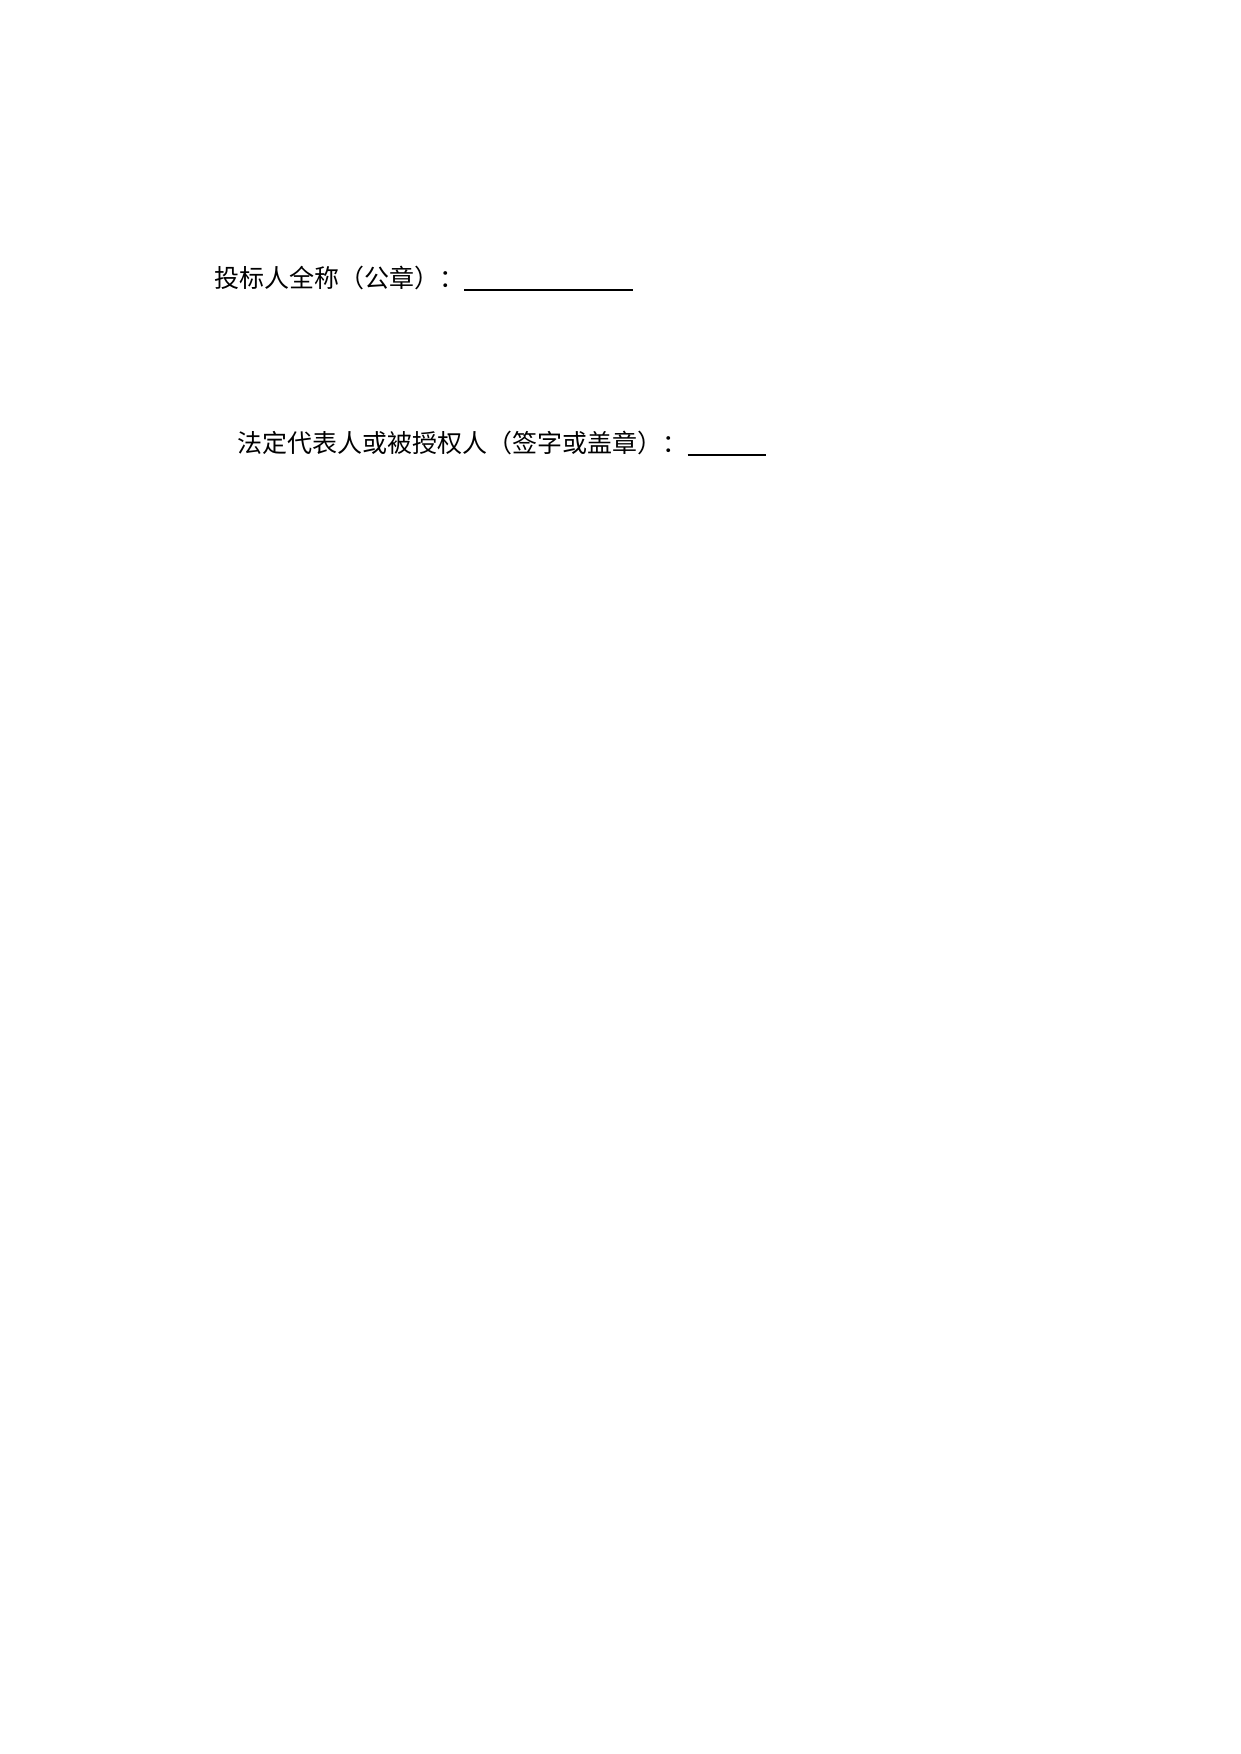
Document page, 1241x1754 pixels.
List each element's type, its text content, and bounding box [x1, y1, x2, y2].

text 投标人全称（公章）： [158, 244, 1053, 309]
text 法定代表人或被授权人（签字或盖章）： [187, 409, 1053, 474]
